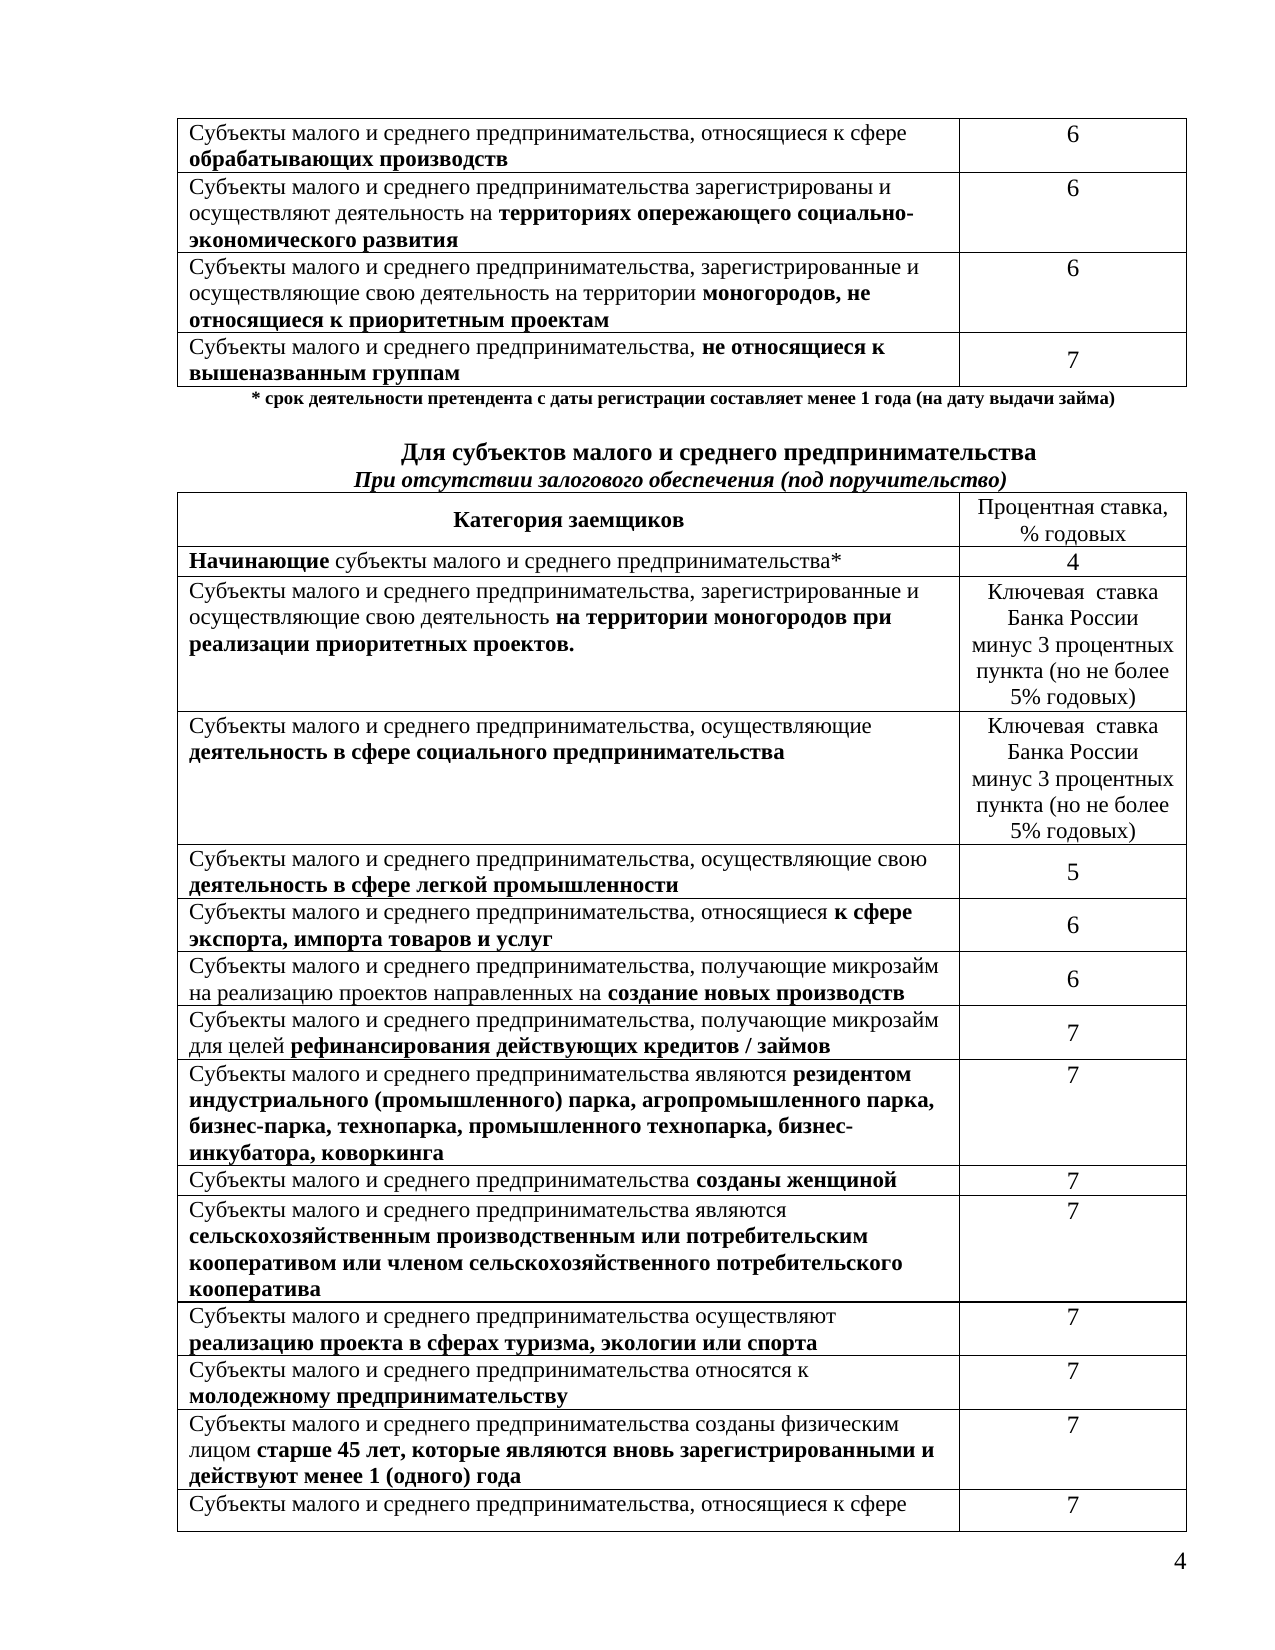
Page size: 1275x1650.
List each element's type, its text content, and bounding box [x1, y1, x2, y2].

table_cell Субъекты малого и среднего предпринимательства относятся к молодежному предпринимательству [178, 1356, 959, 1409]
table_cell 6 [960, 899, 1186, 951]
table_cell Субъекты малого и среднего предпринимательства являются сельскохозяйственным производственным или потребительским кооперативом или членом сельскохозяйственного потребительского кооператива [178, 1196, 959, 1301]
table_header Процентная ставка, % годовых [960, 493, 1186, 546]
table_cell Субъекты малого и среднего предпринимательства созданы физическим лицом старше 45 лет, которые являются вновь зарегистрированными и действуют менее 1 (одного) года [178, 1410, 959, 1489]
table_cell Ключевая ставка Банка России минус 3 процентных пункта (но не более 5% годовых) [960, 577, 1186, 711]
table_cell 7 [960, 1060, 1186, 1165]
table_cell Субъекты малого и среднего предпринимательства, зарегистрированные и осуществляющие свою деятельность на территории моногородов, не относящиеся к приоритетным проектам [178, 253, 959, 332]
table_cell Субъекты малого и среднего предпринимательства осуществляют реализацию проекта в сферах туризма, экологии или спорта [178, 1303, 959, 1355]
table_cell Субъекты малого и среднего предпринимательства являются резидентом индустриального (промышленного) парка, агропромышленного парка, бизнес-парка, технопарка, промышленного технопарка, бизнес-инкубатора, коворкинга [178, 1060, 959, 1165]
table_cell Субъекты малого и среднего предпринимательства, зарегистрированные и осуществляющие свою деятельность на территории моногородов при реализации приоритетных проектов. [178, 577, 959, 711]
table_cell Субъекты малого и среднего предпринимательства, относящиеся к сфере обрабатывающих производств [178, 119, 959, 172]
table_cell 6 [960, 119, 1186, 172]
table_cell Начинающие субъекты малого и среднего предпринимательства* [178, 547, 959, 576]
table_cell 7 [960, 1356, 1186, 1409]
table_cell Субъекты малого и среднего предпринимательства, осуществляющие свою деятельность в сфере легкой промышленности [178, 845, 959, 897]
table_cell 6 [960, 173, 1186, 252]
table_cell 7 [960, 1166, 1186, 1195]
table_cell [178, 1490, 959, 1531]
table_cell 7 [960, 1303, 1186, 1355]
table_cell Субъекты малого и среднего предпринимательства зарегистрированы и осуществляют деятельность на территориях опережающего социально-экономического развития [178, 173, 959, 252]
table_cell Субъекты малого и среднего предпринимательства, относящиеся к сфере экспорта, импорта товаров и услуг [178, 899, 959, 951]
table_cell 4 [960, 547, 1186, 576]
table_cell 6 [960, 253, 1186, 332]
text * срок деятельности претендента с даты регистрации составляет менее 1 года (на дату выдачи займа) [177, 387, 1186, 408]
table_header Категория заемщиков [178, 493, 959, 546]
table_cell 7 [960, 1196, 1186, 1301]
table_cell Ключевая ставка Банка России минус 3 процентных пункта (но не более 5% годовых) [960, 712, 1186, 844]
text Для субъектов малого и среднего предпринимательства [177, 437, 1186, 466]
table_cell 7 [960, 333, 1186, 386]
text При отсутствии залогового обеспечения (под поручительство) [177, 466, 1186, 492]
table_cell Субъекты малого и среднего предпринимательства, не относящиеся к вышеназванным группам [178, 333, 959, 386]
table_cell 7 [960, 1490, 1186, 1531]
table_cell Субъекты малого и среднего предпринимательства созданы женщиной [178, 1166, 959, 1195]
table_cell 7 [960, 1410, 1186, 1489]
table_cell Субъекты малого и среднего предпринимательства, осуществляющие деятельность в сфере социального предпринимательства [178, 712, 959, 844]
table_cell 7 [960, 1006, 1186, 1059]
table_cell Субъекты малого и среднего предпринимательства, получающие микрозайм для целей рефинансирования действующих кредитов / займов [178, 1006, 959, 1059]
table_cell Субъекты малого и среднего предпринимательства, получающие микрозайм на реализацию проектов направленных на создание новых производств [178, 952, 959, 1005]
table_cell 5 [960, 845, 1186, 897]
table_cell 6 [960, 952, 1186, 1005]
